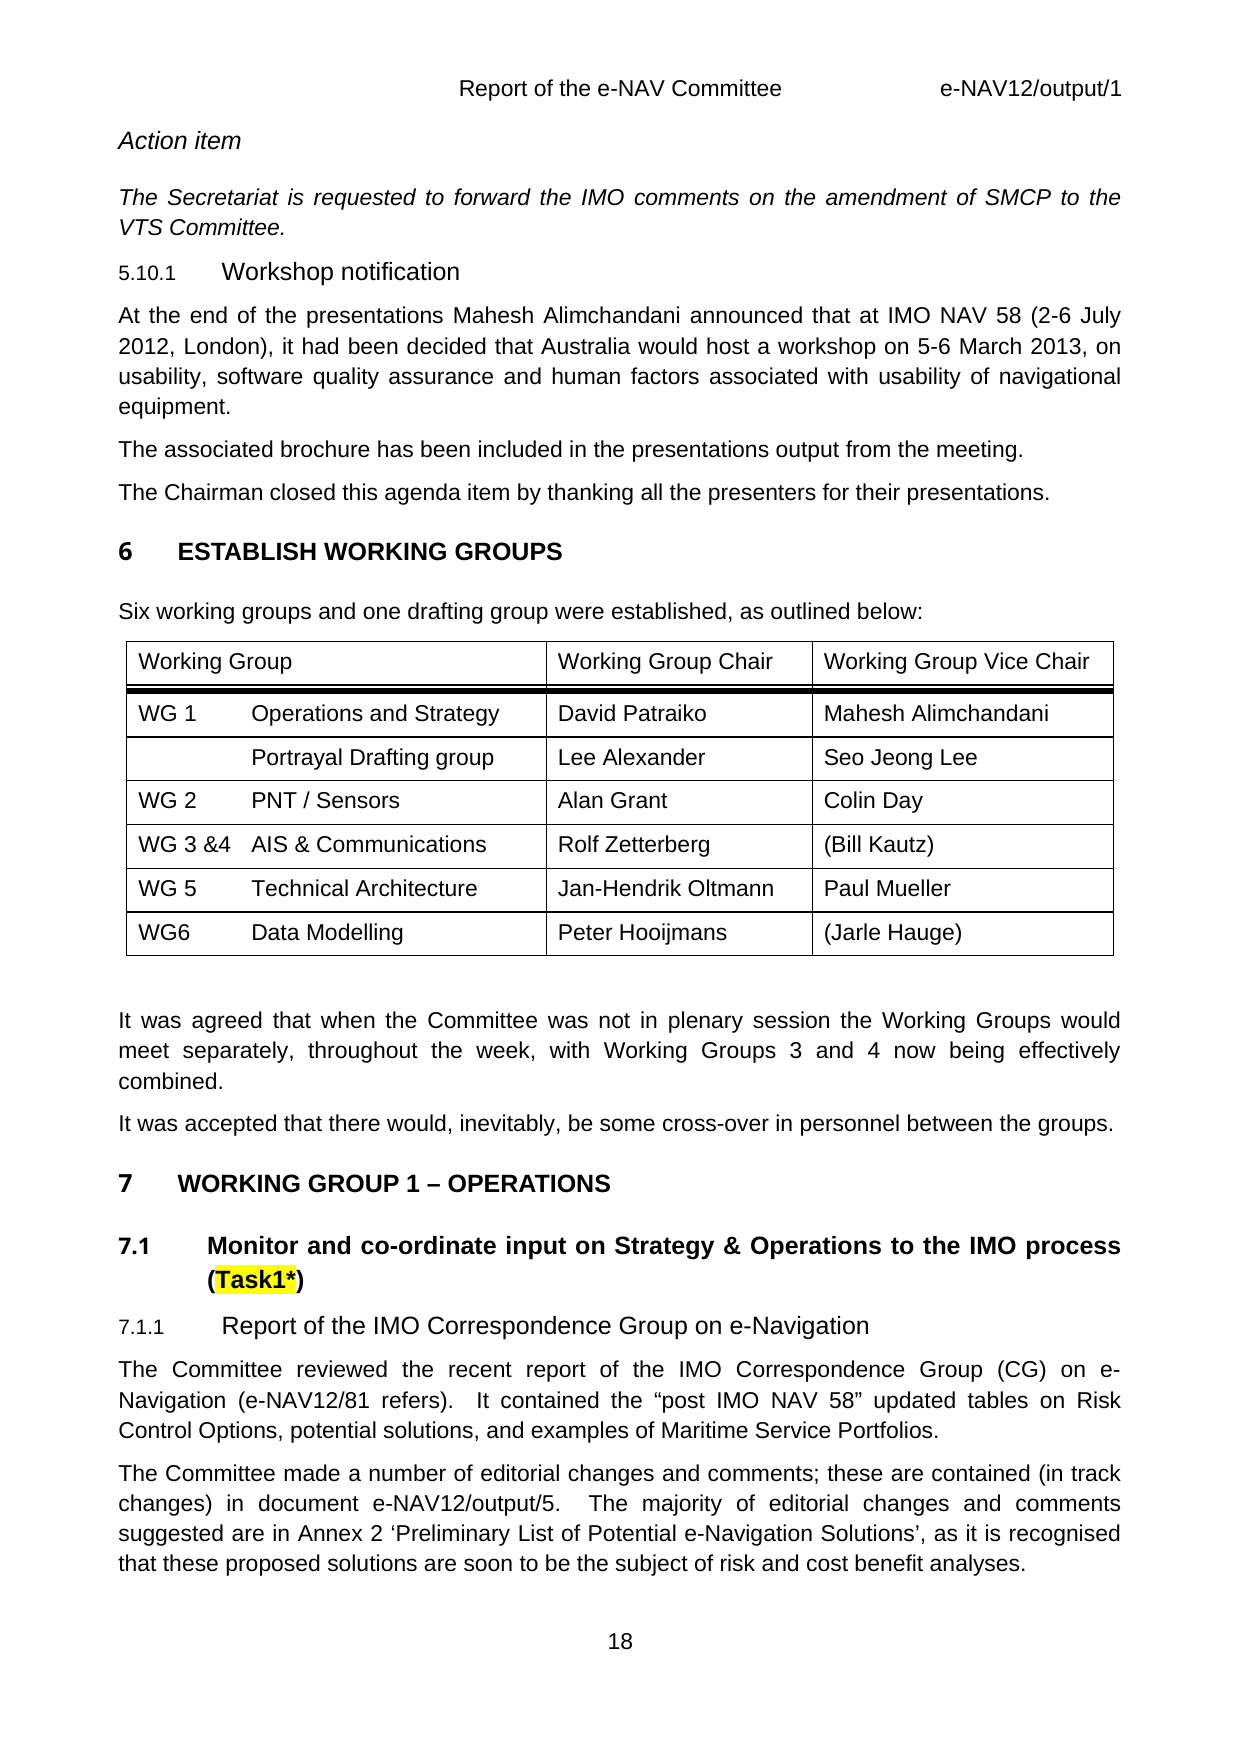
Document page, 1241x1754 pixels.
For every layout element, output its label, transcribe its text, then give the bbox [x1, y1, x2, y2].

text The associated brochure has been included in the presentations output from the meeting. [118, 436, 1122, 462]
table_cell Lee Alexander [547, 738, 812, 780]
table_cell WG 3 &4 AIS & Communications [127, 825, 546, 868]
table_cell WG 5 Technical Architecture [127, 869, 546, 911]
text The Chairman closed this agenda item by thanking all the presenters for their presentations. [118, 478, 1122, 505]
text Six working groups and one drafting group were established, as outlined below: [118, 598, 1122, 624]
table_cell Seo Jeong Lee [813, 738, 1113, 780]
table_cell (Bill Kautz) [813, 825, 1113, 868]
table_cell Peter Hooijmans [547, 913, 812, 955]
table_cell (Jarle Hauge) [813, 913, 1113, 955]
subtitle Workshop notification [118, 257, 1122, 286]
subtitle Establish Working Groups [118, 534, 1122, 568]
table_cell Mahesh Alimchandani [813, 694, 1113, 736]
table_cell David Patraiko [547, 694, 812, 736]
text The Committee made a number of editorial changes and comments; these are contained (in track changes) in document e-NAV12/output/5. The majority of editorial changes and comments suggested are in Annex 2 ‘Preliminary List of Potential e-Navigation Solutions’, as it is recognised that these proposed solutions are soon to be the subject of risk and cost benefit analyses. [118, 1459, 1122, 1576]
text The Committee reviewed the recent report of the IMO Correspondence Group (CG) on e-Navigation (e-NAV12/81 refers). It contained the “post IMO NAV 58” updated tables on Risk Control Options, potential solutions, and examples of Maritime Service Portfolios. [118, 1356, 1122, 1443]
table_header Working Group [127, 642, 546, 684]
text At the end of the presentations Mahesh Alimchandani announced that at IMO NAV 58 (2-6 July 2012, London), it had been decided that Australia would host a workshop on 5-6 March 2013, on usability, software quality assurance and human factors associated with usability of navigational equipment. [118, 302, 1122, 419]
table_cell Alan Grant [547, 781, 812, 824]
text It was agreed that when the Committee was not in plenary session the Working Groups would meet separately, throughout the week, with Working Groups 3 and 4 now being effectively combined. [118, 1007, 1122, 1094]
table_cell Paul Mueller [813, 869, 1113, 911]
table_cell WG 1 Operations and Strategy [127, 694, 546, 736]
subtitle Report of the IMO Correspondence Group on e-Navigation [118, 1311, 1122, 1339]
text It was accepted that there would, inevitably, be some cross-over in personnel between the groups. [118, 1110, 1122, 1137]
subtitle Working Group 1 – Operations [118, 1166, 1122, 1200]
table_cell Rolf Zetterberg [547, 825, 812, 868]
subtitle Monitor and co-ordinate input on Strategy & Operations to the IMO process (Task1*) [118, 1230, 1122, 1294]
table_cell Portrayal Drafting group [127, 738, 546, 780]
table_header Working Group Chair [547, 642, 812, 684]
table_cell WG 2 PNT / Sensors [127, 781, 546, 824]
table_header Working Group Vice Chair [813, 642, 1113, 684]
table_cell WG6 Data Modelling [127, 913, 546, 955]
text The Secretariat is requested to forward the IMO comments on the amendment of SMCP to the VTS Committee. [118, 184, 1122, 241]
text Action item [118, 126, 1122, 155]
table_cell Jan-Hendrik Oltmann [547, 869, 812, 911]
table_cell Colin Day [813, 781, 1113, 824]
